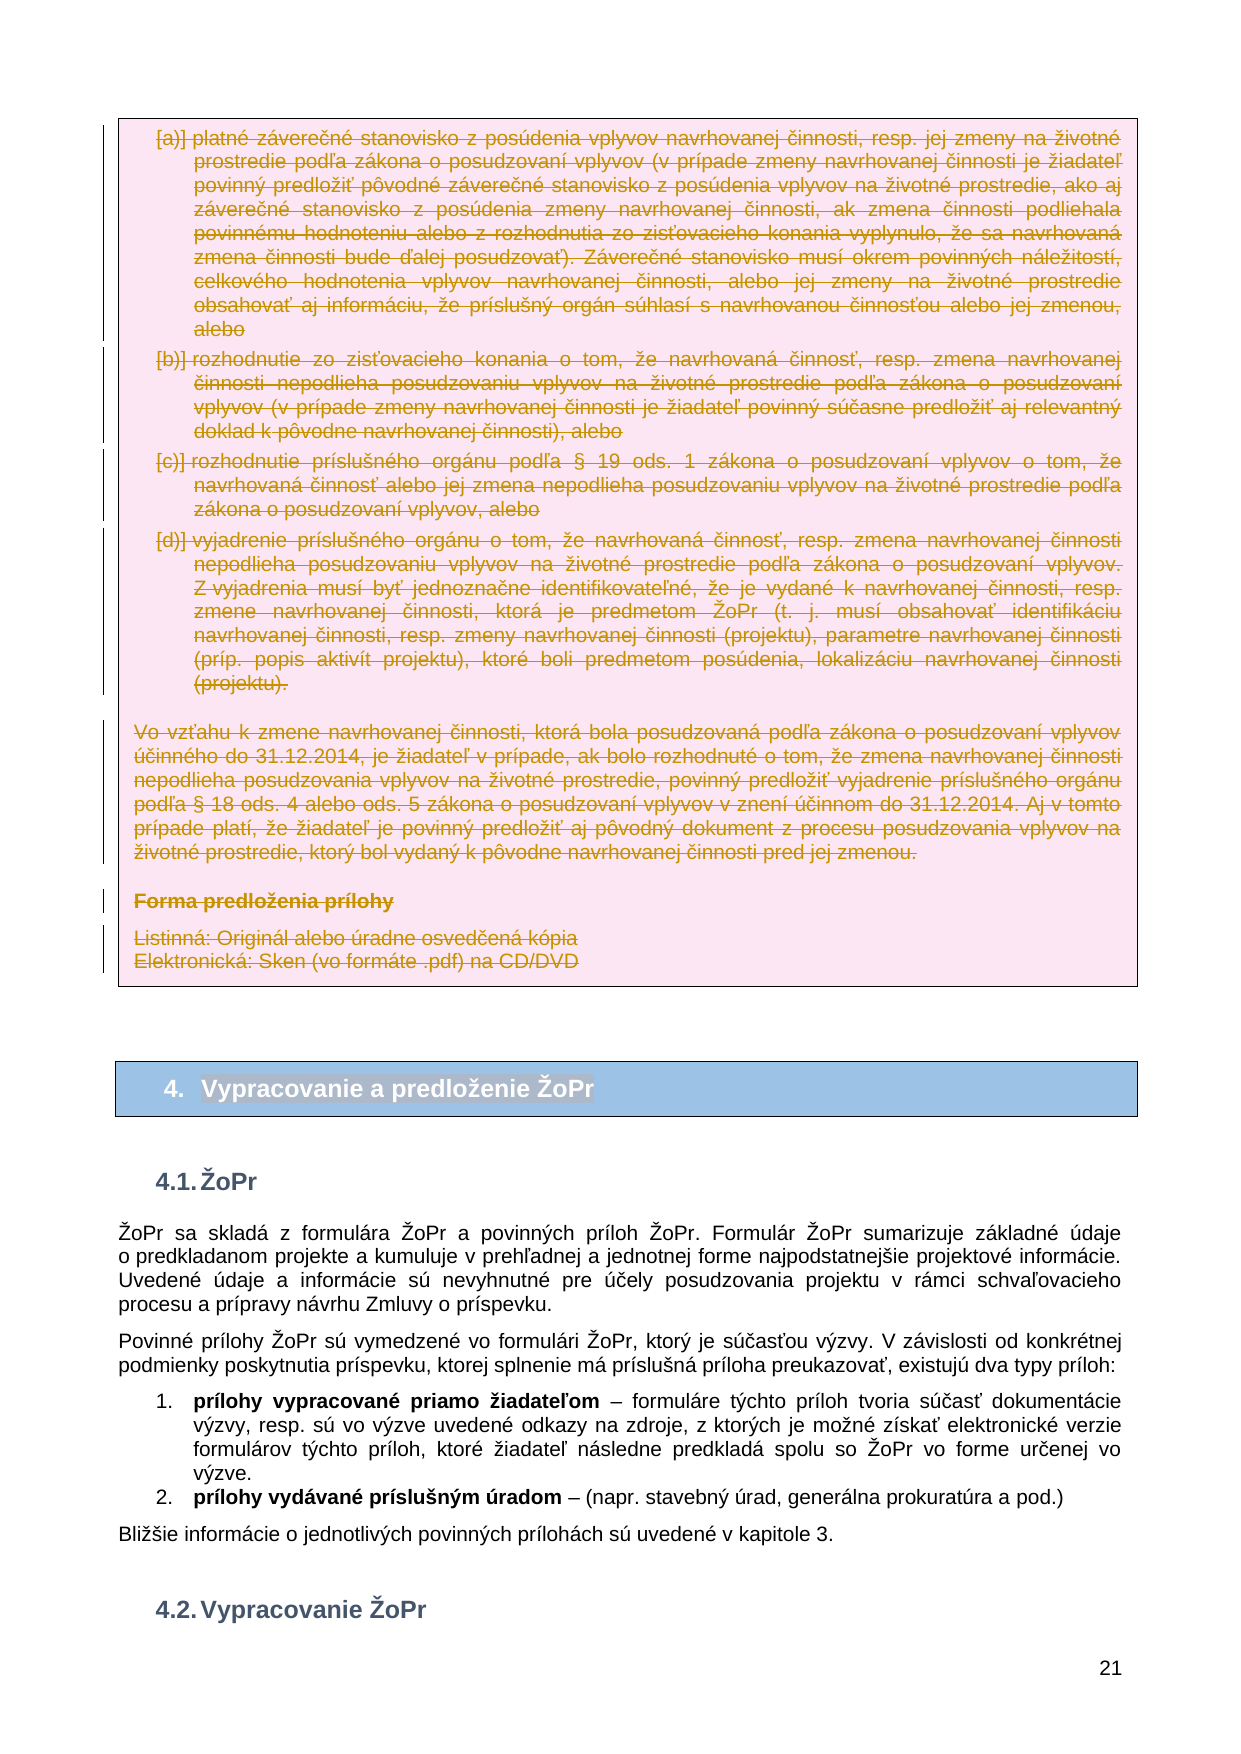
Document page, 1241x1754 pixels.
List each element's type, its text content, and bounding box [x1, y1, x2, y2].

text ŽoPr sa skladá z formulára ŽoPr a povinných príloh ŽoPr. Formulár ŽoPr sumarizuje základné údaje o predkladanom projekte a kumuluje v prehľadnej a jednotnej forme najpodstatnejšie projektové informácie. Uvedené údaje a informácie sú nevyhnutné pre účely posudzovania projektu v rámci schvaľovacieho procesu a prípravy návrhu Zmluvy o príspevku. [118, 1220, 1122, 1316]
text Povinné prílohy ŽoPr sú vymedzené vo formulári ŽoPr, ktorý je súčasťou výzvy. V závislosti od konkrétnej podmienky poskytnutia príspevku, ktorej splnenie má príslušná príloha preukazovať, existujú dva typy príloh: [118, 1329, 1122, 1377]
list prílohy vydávané príslušným úradom – (napr. stavebný úrad, generálna prokuratúra a pod.) [156, 1485, 1122, 1509]
list prílohy vypracované priamo žiadateľom – formuláre týchto príloh tvoria súčasť dokumentácie výzvy, resp. sú vo výzve uvedené odkazy na zdroje, z ktorých je možné získať elektronické verzie formulárov týchto príloh, ktoré žiadateľ následne predkladá spolu so ŽoPr vo forme určenej vo výzve. [156, 1389, 1122, 1485]
list Vypracovanie ŽoPr [155, 1595, 1122, 1624]
table_header Vypracovanie a predloženie ŽoPr [116, 1062, 1137, 1116]
list ŽoPr [155, 1167, 1122, 1195]
text Bližšie informácie o jednotlivých povinných prílohách sú uvedené v kapitole 3. [118, 1521, 1122, 1545]
